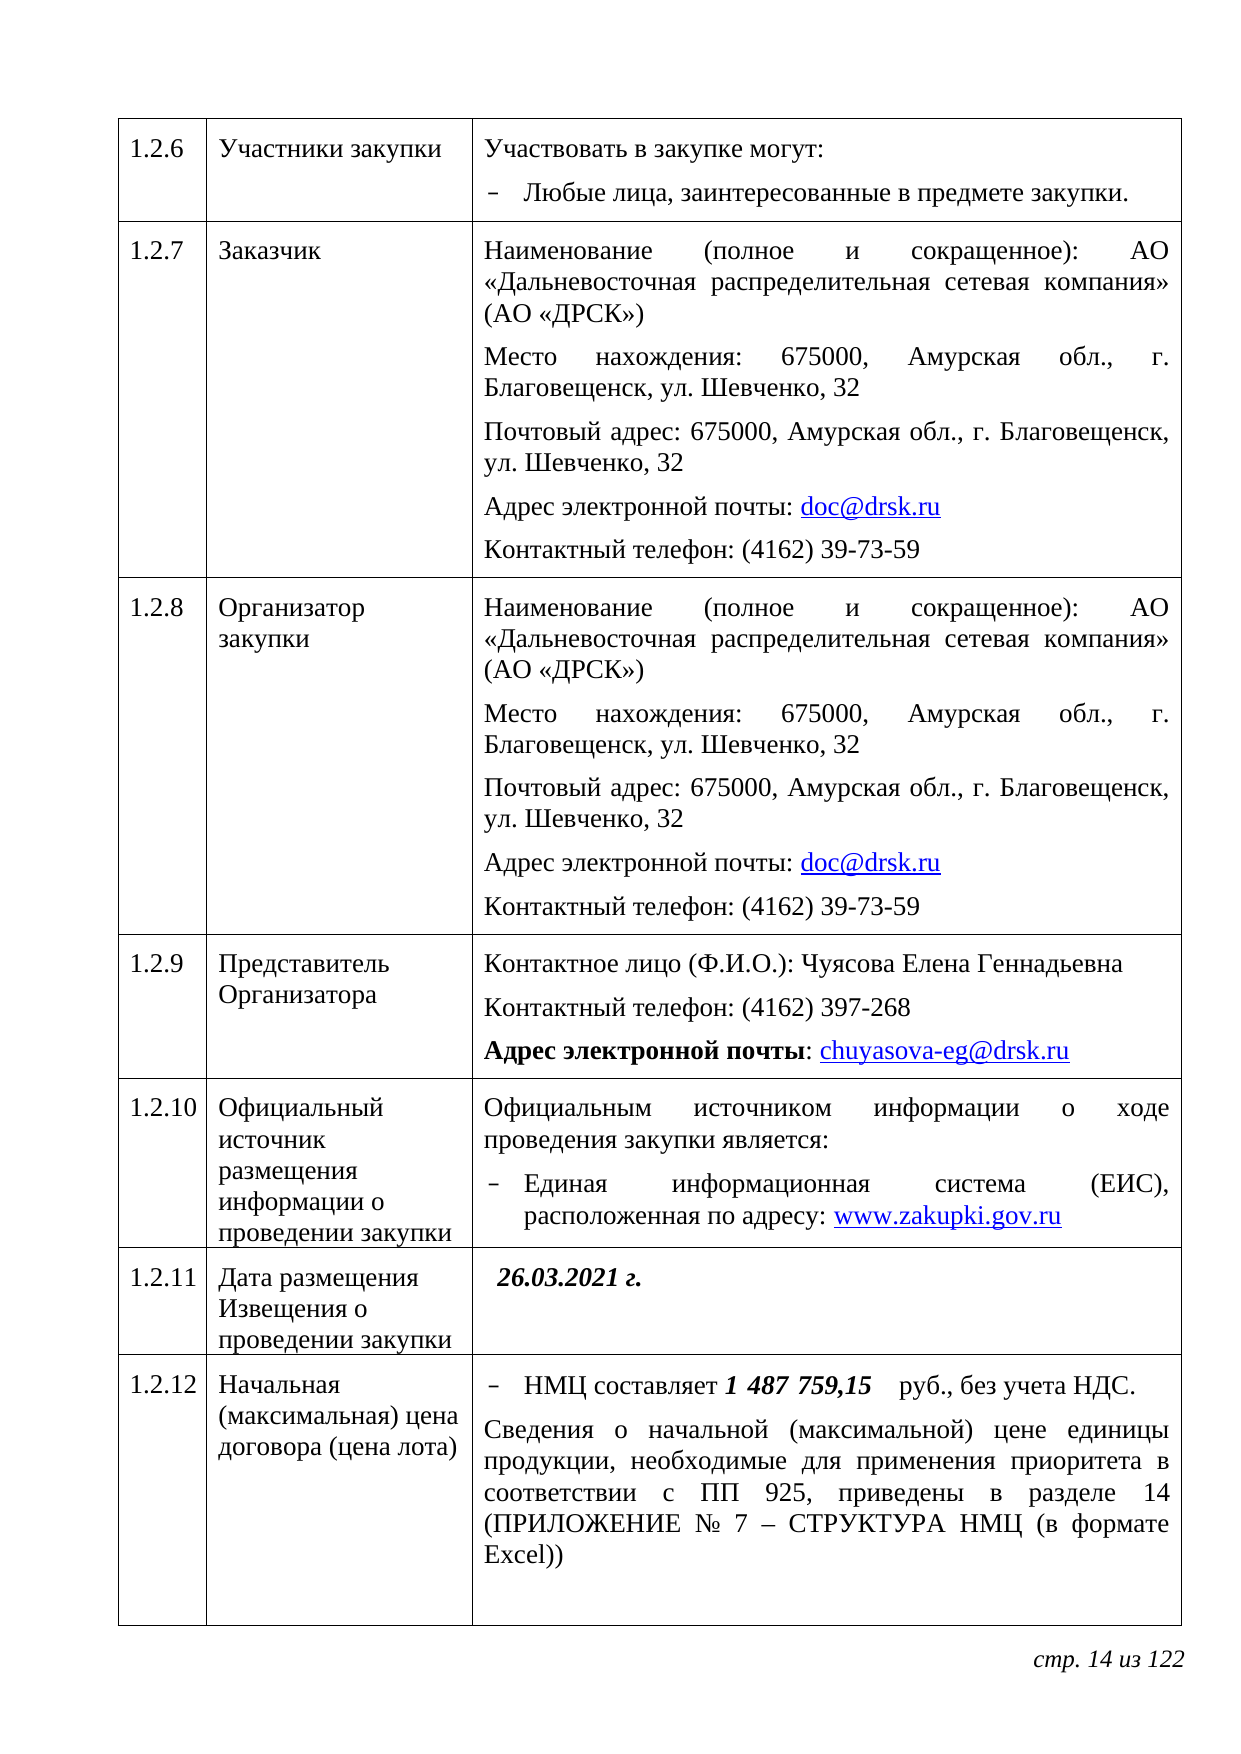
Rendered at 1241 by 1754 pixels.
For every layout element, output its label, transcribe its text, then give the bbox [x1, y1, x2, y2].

table_cell Дата размещения Извещения о проведении закупки [207, 1248, 472, 1354]
table_cell Участвовать в закупке могут: Любые лица, заинтересованные в предмете закупки. [473, 119, 1181, 221]
table_cell Контактное лицо (Ф.И.О.): Чуясова Елена Геннадьевна Контактный телефон: (4162) 397-268 Адрес электронной почты: chuyasova-eg@drsk.ru [473, 935, 1181, 1078]
table_cell Представитель Организатора [207, 935, 472, 1078]
table_cell Официальный источник размещения информации о проведении закупки [207, 1079, 472, 1247]
table_cell [119, 578, 206, 933]
table_cell [119, 935, 206, 1078]
table_cell Официальным источником информации о ходе проведения закупки является: Единая информационная система (ЕИС), расположенная по адресу: www.zakupki.gov.ru [473, 1079, 1181, 1247]
table_cell [119, 1355, 206, 1625]
table_cell Организатор закупки [207, 578, 472, 933]
table_cell Заказчик [207, 222, 472, 577]
table_cell Наименование (полное и сокращенное): АО «Дальневосточная распределительная сетевая компания» (АО «ДРСК») Место нахождения: 675000, Амурская обл., г. Благовещенск, ул. Шевченко, 32 Почтовый адрес: 675000, Амурская обл., г. Благовещенск, ул. Шевченко, 32 Адрес электронной почты: doc@drsk.ru Контактный телефон: (4162) 39-73-59 [473, 222, 1181, 577]
table_cell 26.03.2021 г. [473, 1248, 1181, 1354]
table_cell [119, 1248, 206, 1354]
table_cell Наименование (полное и сокращенное): АО «Дальневосточная распределительная сетевая компания» (АО «ДРСК») Место нахождения: 675000, Амурская обл., г. Благовещенск, ул. Шевченко, 32 Почтовый адрес: 675000, Амурская обл., г. Благовещенск, ул. Шевченко, 32 Адрес электронной почты: doc@drsk.ru Контактный телефон: (4162) 39-73-59 [473, 578, 1181, 933]
table_cell [119, 119, 206, 221]
table_cell НМЦ составляет 1 487 759,15 руб., без учета НДС. Сведения о начальной (максимальной) цене единицы продукции, необходимые для применения приоритета в соответствии с ПП 925, приведены в разделе 14 (ПРИЛОЖЕНИЕ № 7 – СТРУКТУРА НМЦ (в формате Excel)) [473, 1355, 1181, 1625]
table_cell [119, 222, 206, 577]
table_cell Участники закупки [207, 119, 472, 221]
table_cell [119, 1079, 206, 1247]
table_cell Начальная (максимальная) цена договора (цена лота) [207, 1355, 472, 1625]
